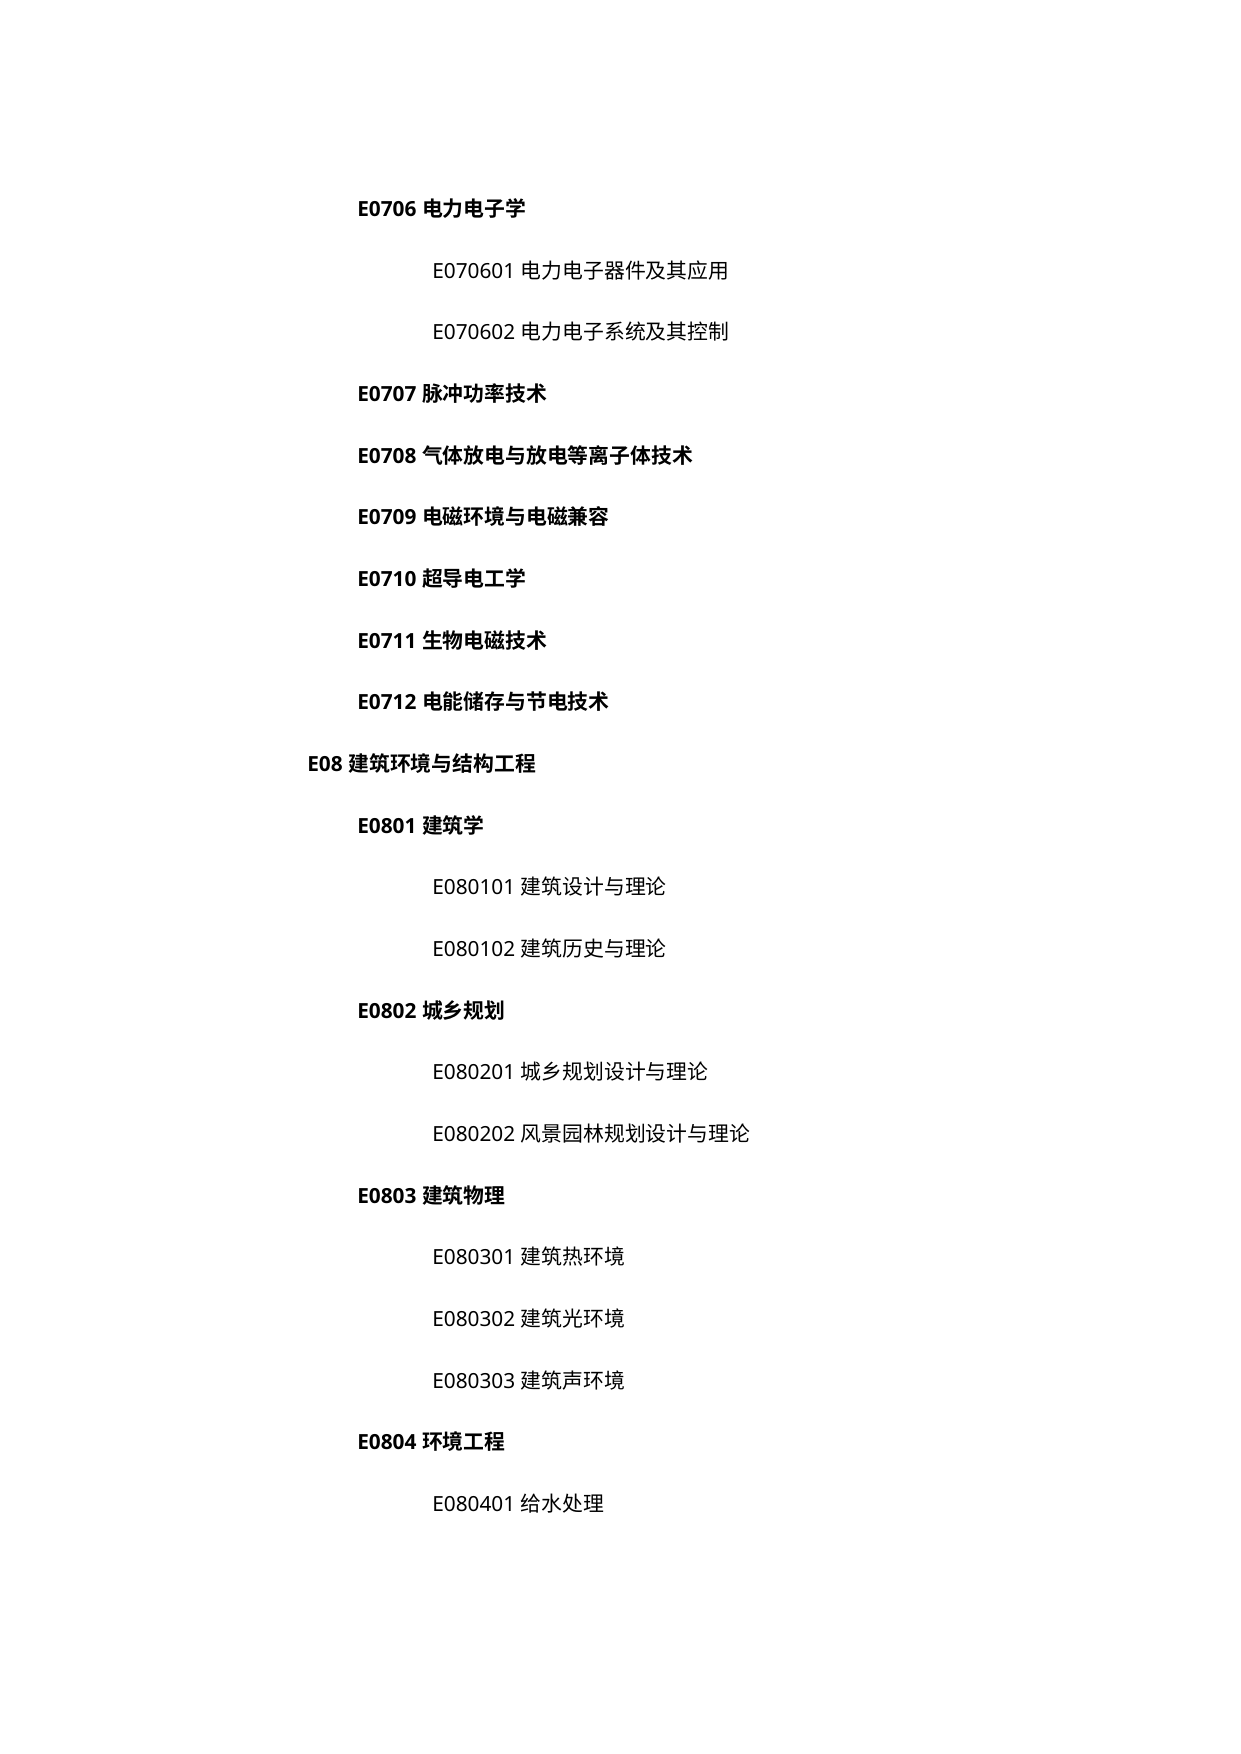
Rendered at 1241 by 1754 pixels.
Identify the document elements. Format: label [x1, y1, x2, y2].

table_header [282, 162, 969, 1548]
